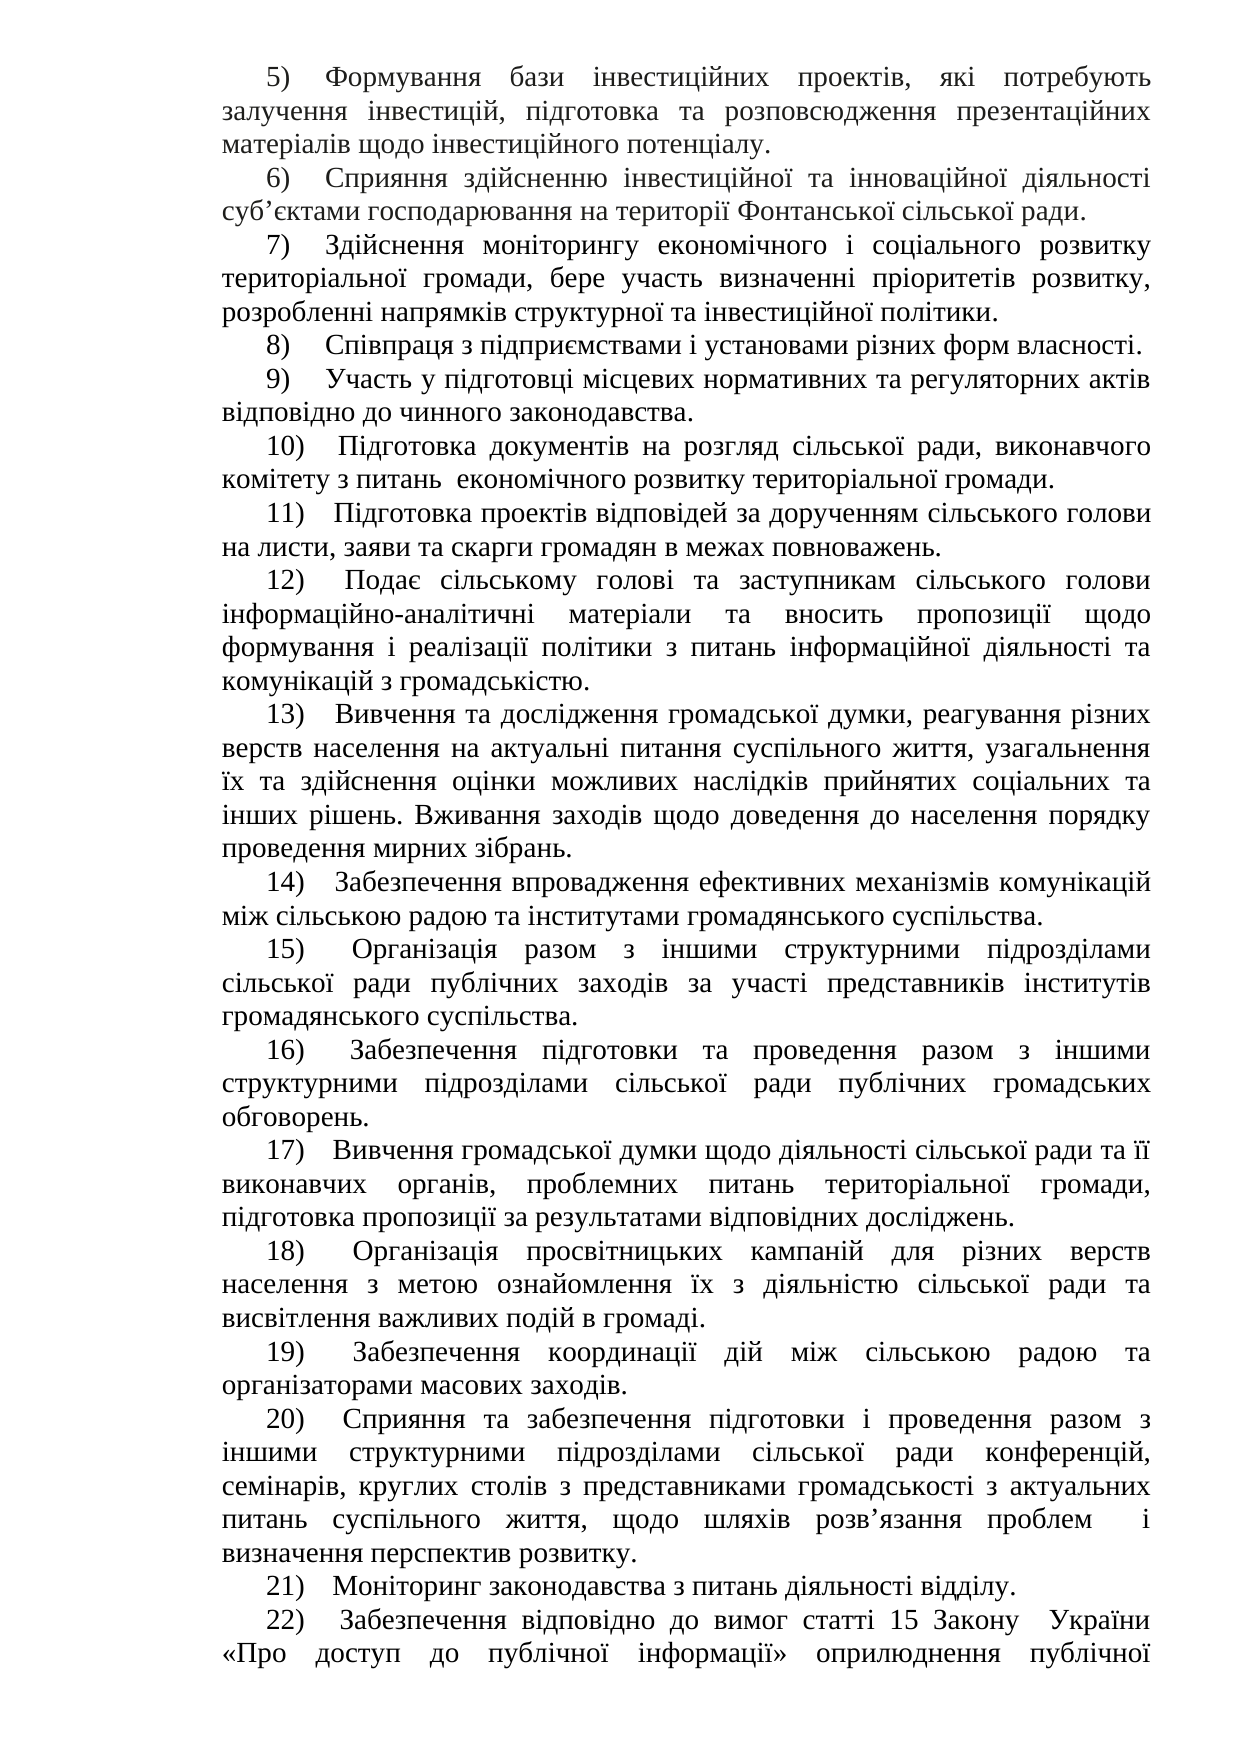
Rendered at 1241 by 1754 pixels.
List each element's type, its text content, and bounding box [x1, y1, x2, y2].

list Співпраця з підприємствами і установами різних форм власності. [222, 327, 1152, 361]
list Забезпечення координації дій між сільською радою та організаторами масових заходів. [222, 1334, 1152, 1401]
list Подає сільському голові та заступникам сільського голови інформаційно-аналітичні матеріали та вносить пропозиції щодо формування і реалізації політики з питань інформаційної діяльності та комунікацій з громадськістю. [222, 562, 1152, 696]
list Вивчення громадської думки щодо діяльності сільської ради та її виконавчих органів, проблемних питань територіальної громади, підготовка пропозиції за результатами відповідних досліджень. [222, 1132, 1152, 1233]
list Сприяння здійсненню інвестиційної та інноваційної діяльності суб’єктами господарювання на території Фонтанської сільської ради. [222, 160, 1152, 227]
list Підготовка документів на розгляд сільської ради, виконавчого комітету з питань економічного розвитку територіальної громади. [222, 428, 1152, 495]
list Забезпечення підготовки та проведення разом з іншими структурними підрозділами сільської ради публічних громадських обговорень. [222, 1032, 1152, 1132]
list Здійснення моніторингу економічного і соціального розвитку територіальної громади, бере участь визначенні пріоритетів розвитку, розробленні напрямків структурної та інвестиційної політики. [222, 227, 1152, 327]
list Сприяння та забезпечення підготовки і проведення разом з іншими структурними підрозділами сільської ради конференцій, семінарів, круглих столів з представниками громадськості з актуальних питань суспільного життя, щодо шляхів розв’язання проблем і визначення перспектив розвитку. [222, 1401, 1152, 1568]
list Організація разом з іншими структурними підрозділами сільської ради публічних заходів за участі представників інститутів громадянського суспільства. [222, 931, 1152, 1032]
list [222, 1602, 1152, 1669]
list Вивчення та дослідження громадської думки, реагування різних верств населення на актуальні питання суспільного життя, узагальнення їх та здійснення оцінки можливих наслідків прийнятих соціальних та інших рішень. Вживання заходів щодо доведення до населення порядку проведення мирних зібрань. [222, 696, 1152, 864]
list Моніторинг законодавства з питань діяльності відділу. [222, 1568, 1152, 1602]
list Формування бази інвестиційних проектів, які потребують залучення інвестицій, підготовка та розповсюдження презентаційних матеріалів щодо інвестиційного потенціалу. [222, 59, 1152, 160]
list Організація просвітницьких кампаній для різних верств населення з метою ознайомлення їх з діяльністю сільської ради та висвітлення важливих подій в громаді. [222, 1233, 1152, 1334]
list Участь у підготовці місцевих нормативних та регуляторних актів відповідно до чинного законодавства. [222, 361, 1152, 428]
list Підготовка проектів відповідей за дорученням сільського голови на листи, заяви та скарги громадян в межах повноважень. [222, 495, 1152, 562]
list Забезпечення впровадження ефективних механізмів комунікацій між сільською радою та інститутами громадянського суспільства. [222, 864, 1152, 931]
